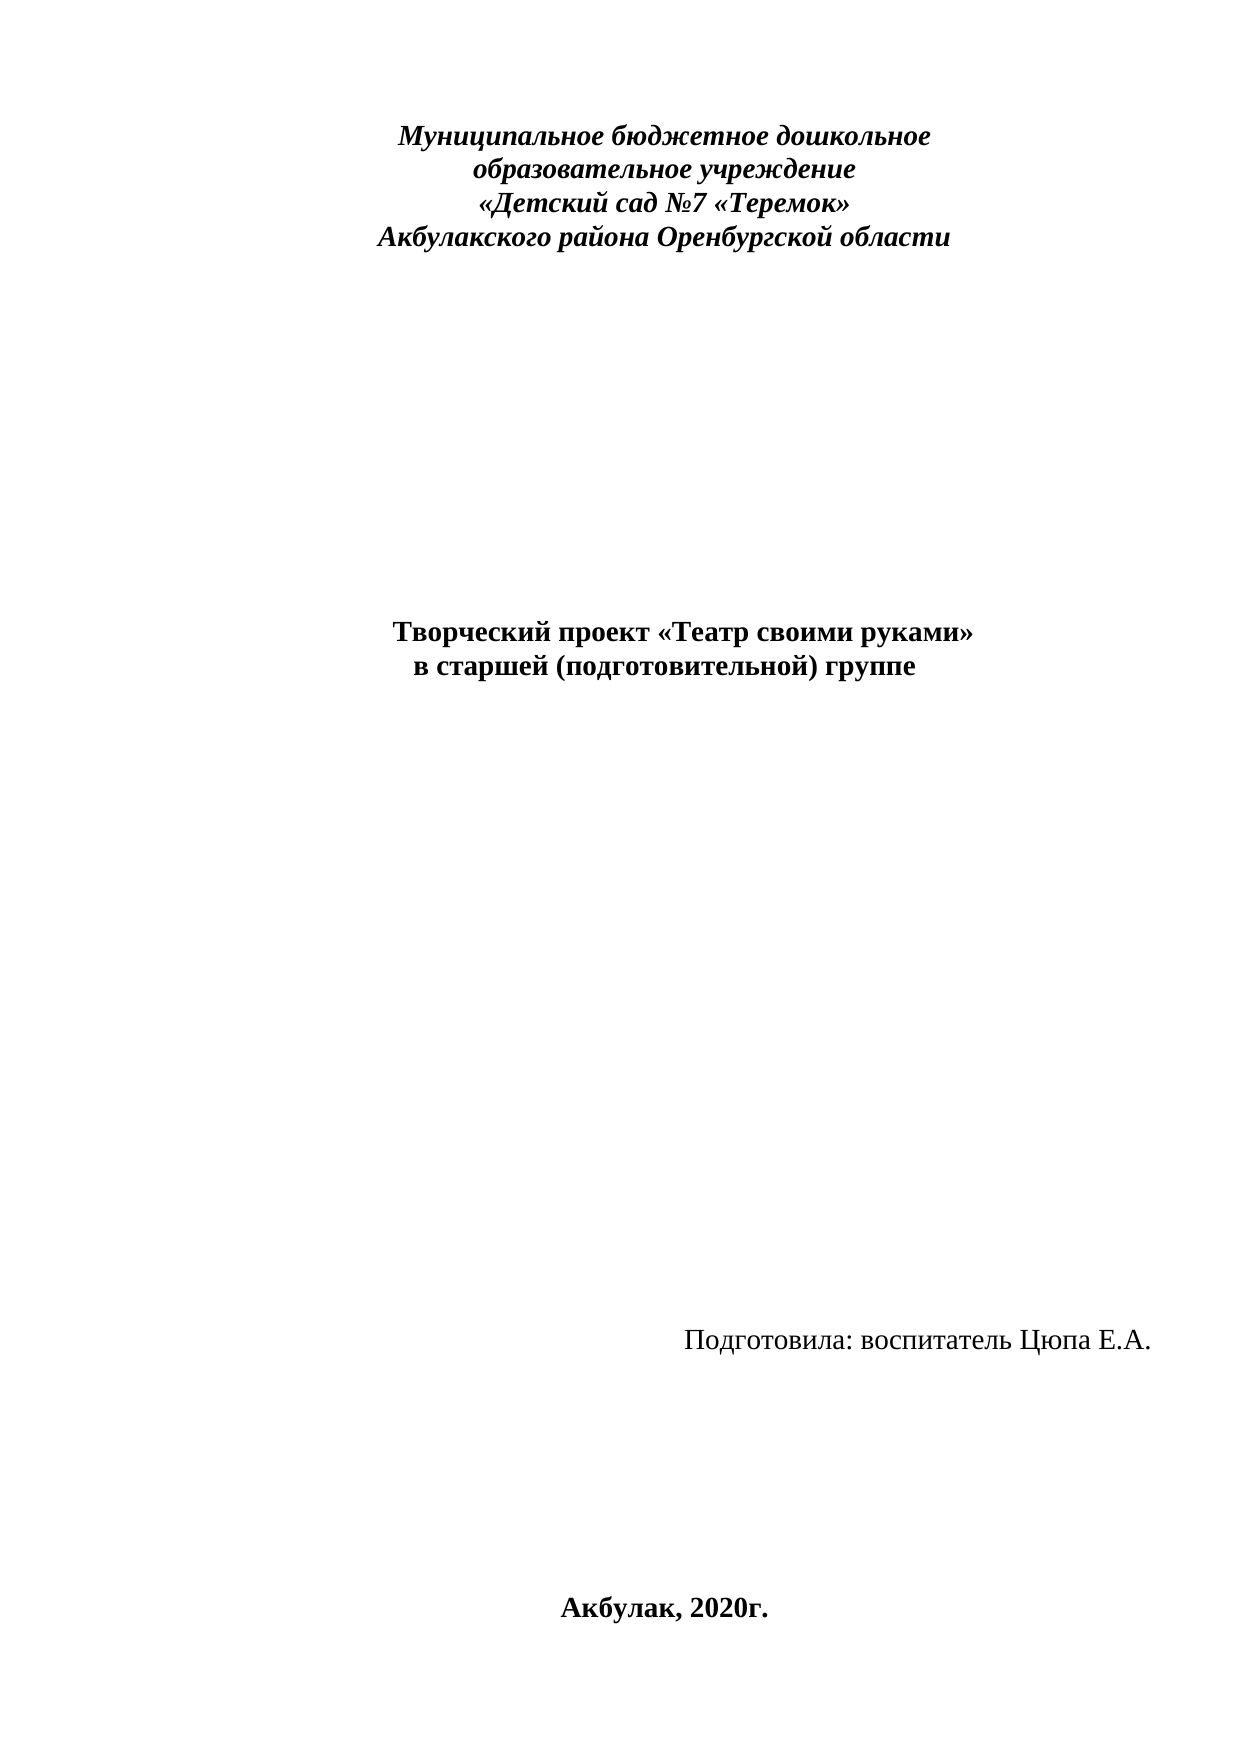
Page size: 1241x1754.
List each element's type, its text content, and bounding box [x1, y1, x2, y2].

text Муниципальное бюджетное дошкольное [177, 118, 1152, 152]
text Акбулак, 2020г. [177, 1590, 1152, 1624]
text Подготовила: воспитатель Цюпа Е.А. [177, 1322, 1152, 1356]
text Творческий проект «Театр своими руками» [177, 614, 1152, 648]
text в старшей (подготовительной) группе [177, 648, 1152, 681]
text Акбулакского района Оренбургской области [177, 219, 1152, 252]
text «Детский сад №7 «Теремок» [177, 185, 1152, 219]
text образовательное учреждение [177, 152, 1152, 185]
